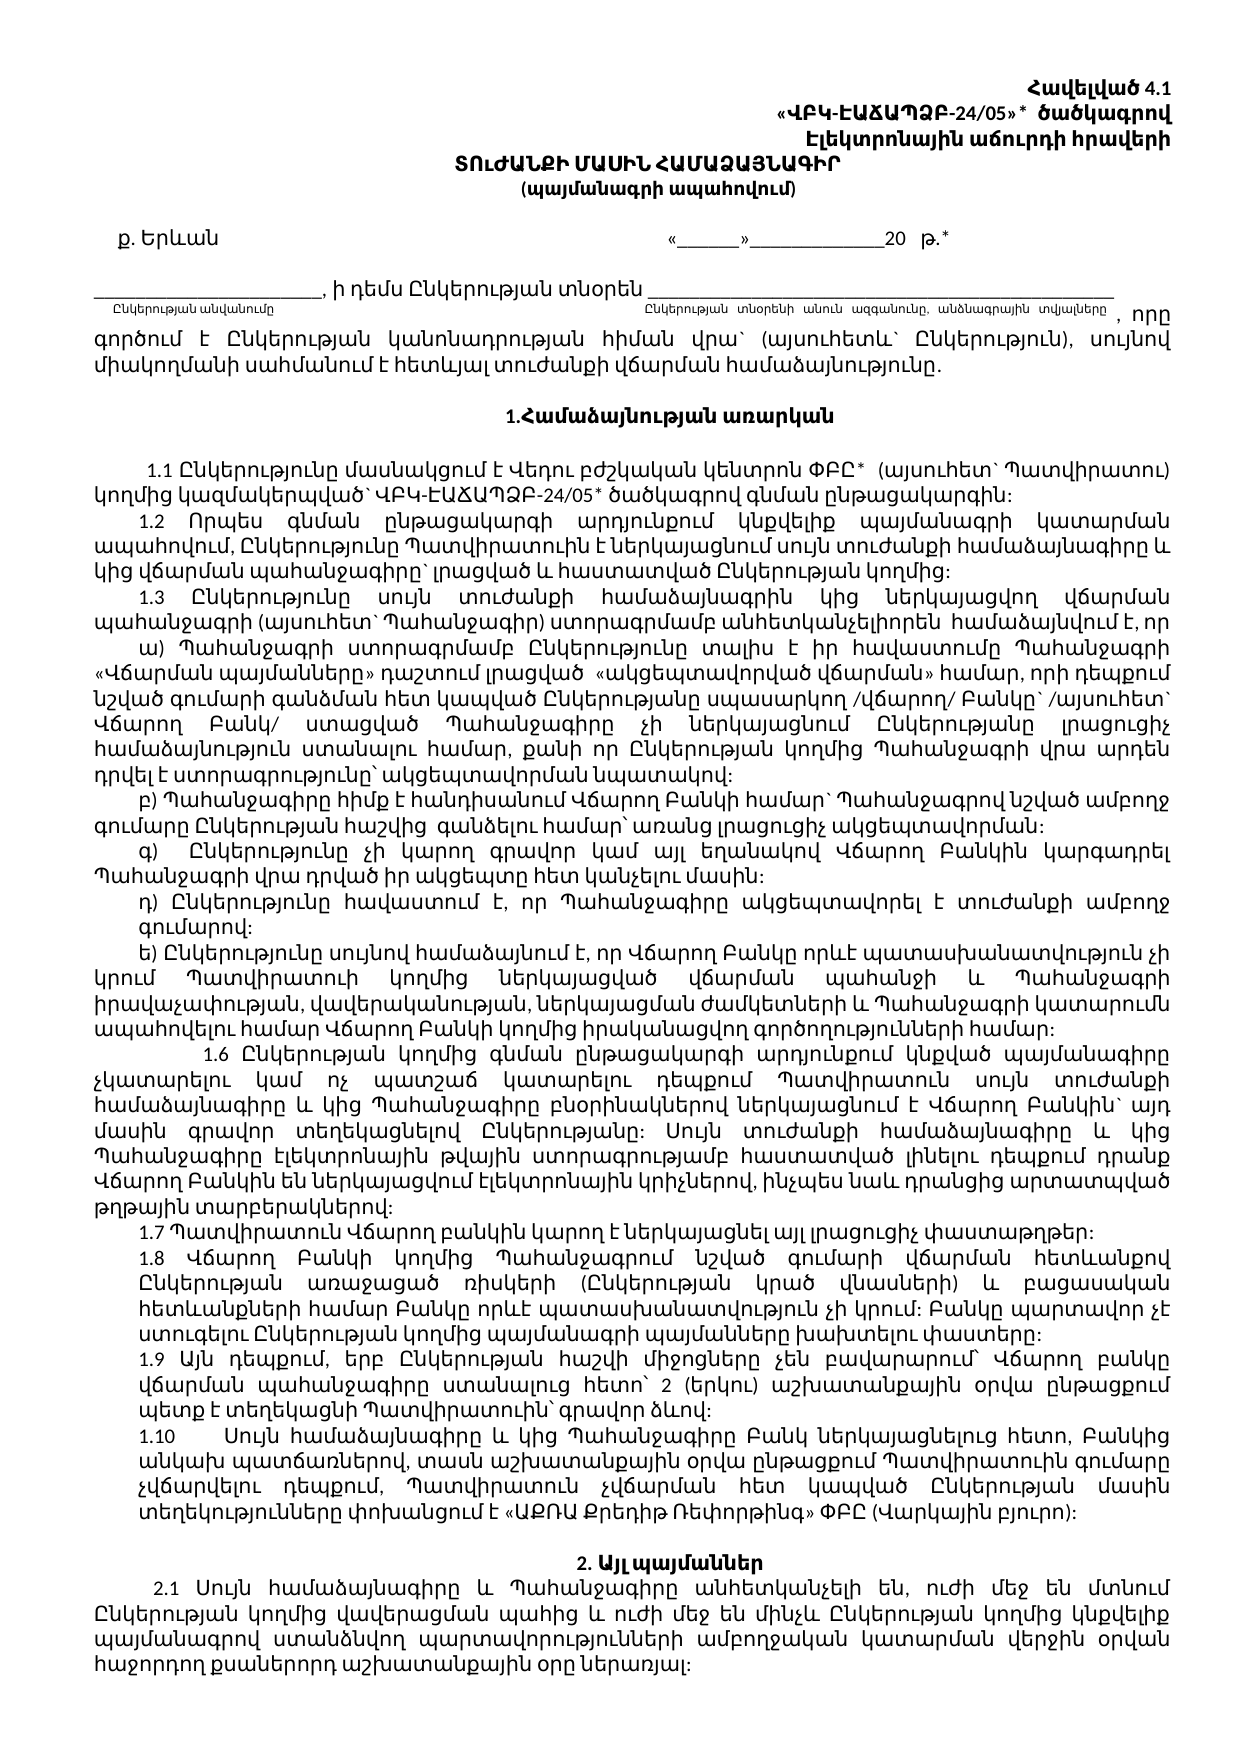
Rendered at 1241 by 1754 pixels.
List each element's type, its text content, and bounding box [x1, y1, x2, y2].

text ք. Երևան «______»_____________20 թ.* [94, 225, 1171, 250]
text բ) Պահանջագիրը հիմք է հանդիսանում Վճարող Բանկի համար` Պահանջագրով նշված ամբողջ գումարը Ընկերության հաշվից գանձելու համար՝ առանց լրացուցիչ ակցեպտավորման: [94, 787, 1171, 838]
text 1.9 Այն դեպքում, երբ Ընկերության հաշվի միջոցները չեն բավարարում՝ Վճարող բանկը վճարման պահանջագիրը ստանալուց հետո՝ 2 (երկու) աշխատանքային օրվա ընթացքում պետք է տեղեկացնի Պատվիրատուին՝ գրավոր ձևով: [138, 1347, 1171, 1423]
text 1.10 Սույն համաձայնագիրը և կից Պահանջագիրը Բանկ ներկայացնելուց հետո, Բանկից անկախ պատճառներով, տասն աշխատանքային օրվա ընթացքում Պատվիրատուին գումարը չվճարվելու դեպքում, Պատվիրատուն չվճարման հետ կապված Ընկերության մասին տեղեկությունները փոխանցում է «ԱՔՌԱ Քրեդիթ Ռեփորթինգ» ՓԲԸ (Վարկային բյուրո): [138, 1423, 1171, 1524]
text 1.1 Ընկերությունը մասնակցում է Վեդու բժշկական կենտրոն ՓԲԸ* (այսուհետ` Պատվիրատու) կողմից կազմակերպված` ՎԲԿ-ԷԱՃԱՊՁԲ-24/05* ծածկագրով գնման ընթացակարգին: [94, 457, 1171, 508]
text դ) Ընկերությունը հավաստում է, որ Պահանջագիրը ակցեպտավորել է տուժանքի ամբողջ գումարով: [138, 889, 1171, 940]
text 1.8 Վճարող Բանկի կողմից Պահանջագրում նշված գումարի վճարման հետևանքով Ընկերության առաջացած ռիսկերի (Ընկերության կրած վնասների) և բացասական հետևանքների համար Բանկը որևէ պատասխանատվություն չի կրում: Բանկը պարտավոր չէ ստուգելու Ընկերության կողմից պայմանագրի պայմանները խախտելու փաստերը: [138, 1245, 1171, 1347]
text ա) Պահանջագրի ստորագրմամբ Ընկերությունը տալիս է իր հավաստումը Պահանջագրի «Վճարման պայմանները» դաշտում լրացված «ակցեպտավորված վճարման» համար, որի դեպքում նշված գումարի գանձման հետ կապված Ընկերությանը սպասարկող /վճարող/ Բանկը` /այսուհետ` Վճարող Բանկ/ ստացված Պահանջագիրը չի ներկայացնում Ընկերությանը լրացուցիչ համաձայնություն ստանալու համար, քանի որ Ընկերության կողմից Պահանջագրի վրա արդեն դրվել է ստորագրությունը՝ ակցեպտավորման նպատակով: [94, 635, 1171, 787]
text «ՎԲԿ-ԷԱՃԱՊՁԲ-24/05»* ծածկագրով [94, 100, 1171, 126]
text ՏՈւԺԱՆՔԻ ՄԱՍԻՆ ՀԱՄԱՁԱՅՆԱԳԻՐ [94, 151, 1171, 177]
text 1.2 Որպես գնման ընթացակարգի արդյունքում կնքվելիք պայմանագրի կատարման ապահովում, Ընկերությունը Պատվիրատուին է ներկայացնում սույն տուժանքի համաձայնագիրը և կից վճարման պահանջագիրը` լրացված և հաստատված Ընկերության կողմից: [94, 508, 1171, 584]
text 1.Համաձայնության առարկան [169, 403, 1171, 428]
text ե) Ընկերությունը սույնով համաձայնում է, որ Վճարող Բանկը որևէ պատասխանատվություն չի կրում Պատվիրատուի կողմից ներկայացված վճարման պահանջի և Պահանջագրի իրավաչափության, վավերականության, ներկայացման ժամկետների և Պահանջագրի կատարումն ապահովելու համար Վճարող Բանկի կողմից իրականացվող գործողությունների համար: [94, 940, 1171, 1042]
text Հավելված 4.1 [94, 75, 1171, 100]
text 2.1 Սույն համաձայնագիրը և Պահանջագիրը անհետկանչելի են, ուժի մեջ են մտնում Ընկերության կողմից վավերացման պահից և ուժի մեջ են մինչև Ընկերության կողմից կնքվելիք պայմանագրով ստանձնվող պարտավորությունների ամբողջական կատարման վերջին օրվան հաջորդող քսաներորդ աշխատանքային օրը ներառյալ: [94, 1575, 1171, 1677]
text ______________________, ի դեմս Ընկերության տնօրեն _____________________________________________ [94, 276, 1171, 301]
text 1.6 Ընկերության կողմից գնման ընթացակարգի արդյունքում կնքված պայմանագիրը չկատարելու կամ ոչ պատշաճ կատարելու դեպքում Պատվիրատուն սույն տուժանքի համաձայնագիրը և կից Պահանջագիրը բնօրինակներով ներկայացնում է Վճարող Բանկին` այդ մասին գրավոր տեղեկացնելով Ընկերությանը: Սույն տուժանքի համաձայնագիրը և կից Պահանջագիրը էլեկտրոնային թվային ստորագրությամբ հաստատված լինելու դեպքում դրանք Վճարող Բանկին են ներկայացվում էլեկտրոնային կրիչներով, ինչպես նաև դրանցից արտատպված թղթային տարբերակներով: [94, 1042, 1171, 1219]
text Էլեկտրոնային աճուրդի հրավերի [94, 126, 1171, 151]
text Ընկերության անվանումը Ընկերության տնօրենի անուն ազգանունը, անձնագրային տվյալները , որը գործում է Ընկերության կանոնադրության հիման վրա` (այսուհետև` Ընկերություն), սույնով միակողմանի սահմանում է հետևյալ տուժանքի վճարման համաձայնությունը. [94, 301, 1171, 377]
text 2. Այլ պայմաններ [169, 1550, 1171, 1575]
text 1.7 Պատվիրատուն Վճարող բանկին կարող է ներկայացնել այլ լրացուցիչ փաստաթղթեր: [138, 1219, 1171, 1245]
text (պայմանագրի ապահովում) [94, 177, 1171, 199]
text 1.3 Ընկերությունը սույն տուժանքի համաձայնագրին կից ներկայացվող վճարման պահանջագրի (այսուհետ` Պահանջագիր) ստորագրմամբ անհետկանչելիորեն համաձայնվում է, որ [94, 584, 1171, 635]
text գ) Ընկերությունը չի կարող գրավոր կամ այլ եղանակով Վճարող Բանկին կարգադրել Պահանջագրի վրա դրված իր ակցեպտը հետ կանչելու մասին: [94, 838, 1171, 889]
